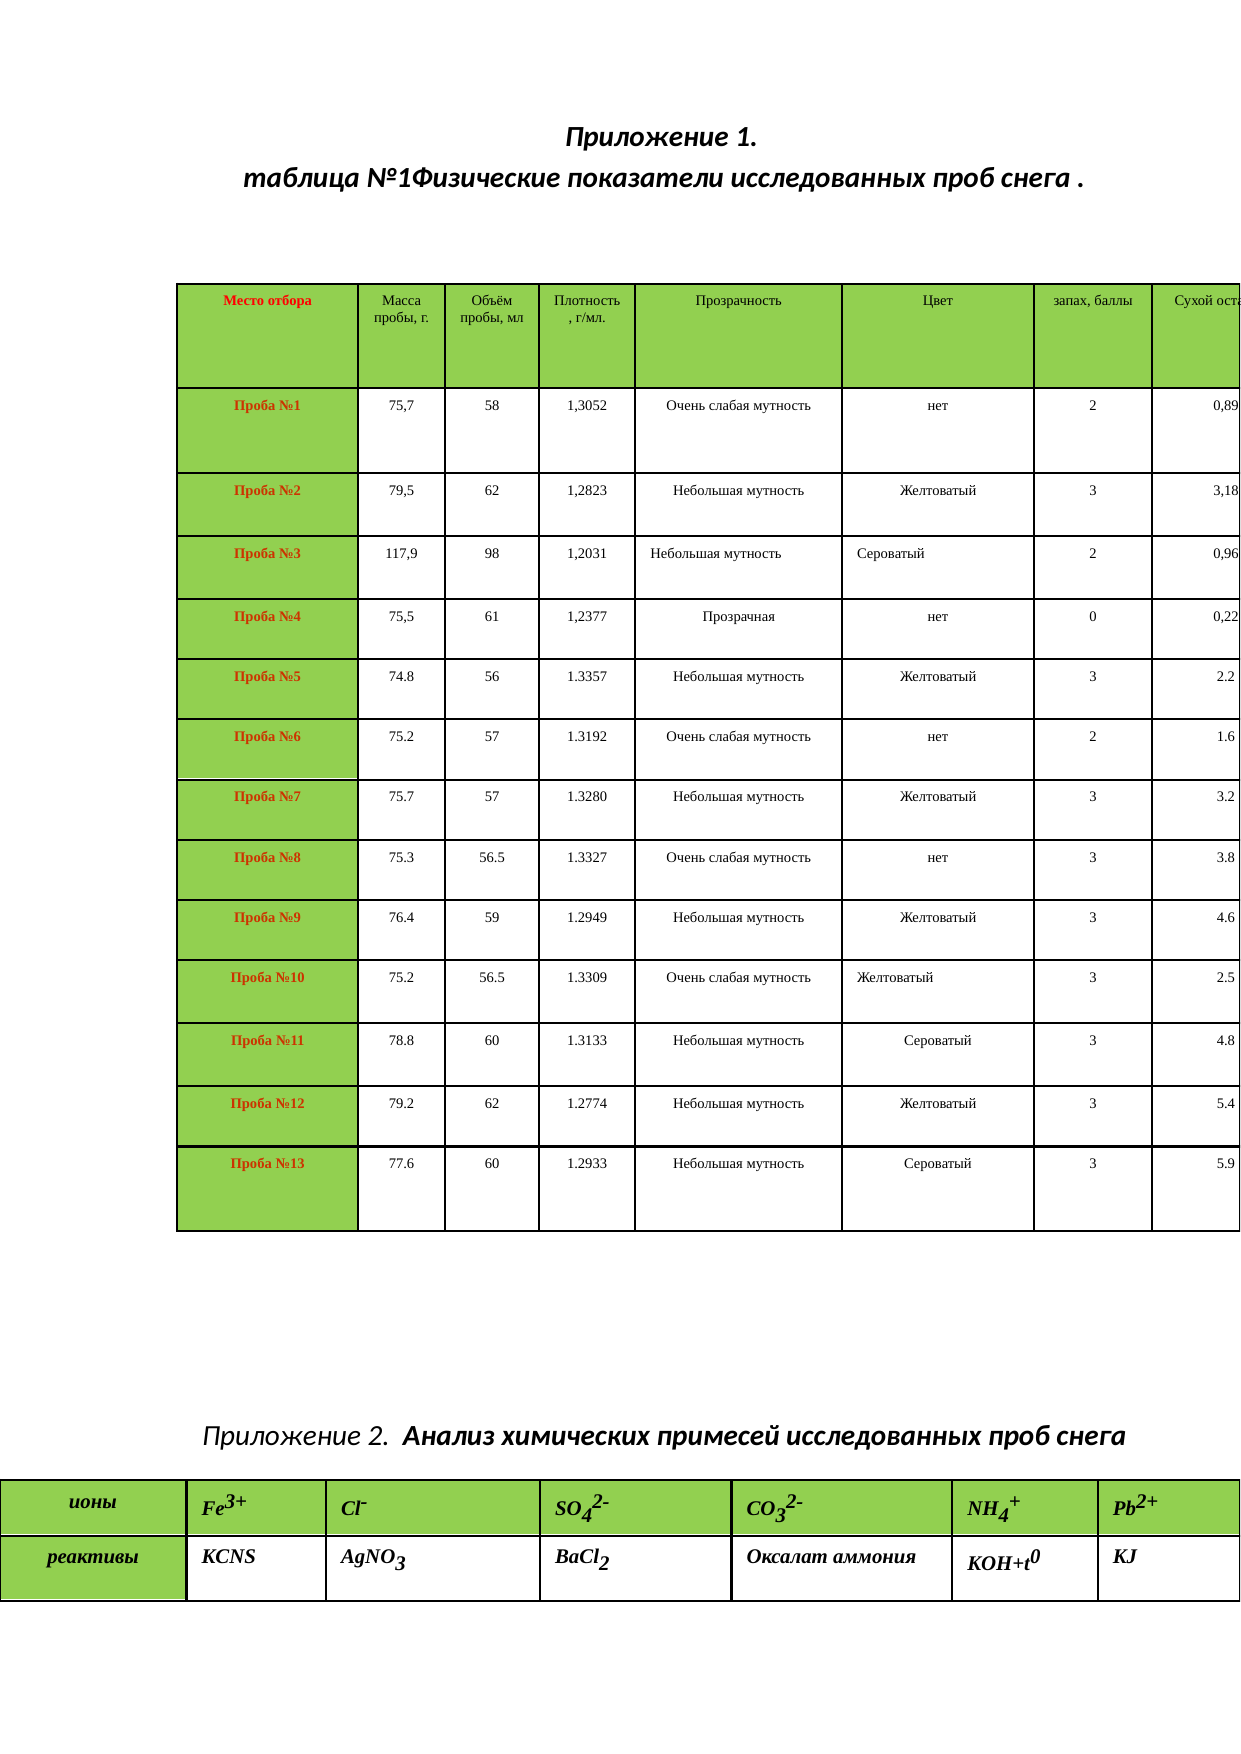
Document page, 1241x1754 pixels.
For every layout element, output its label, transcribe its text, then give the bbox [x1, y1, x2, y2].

table_cell 3.2 [1153, 781, 1239, 839]
table_cell Очень слабая мутность [636, 389, 841, 472]
table_cell Проба №13 [178, 1148, 357, 1230]
table_cell 58 [446, 389, 538, 472]
table_cell 3 [1035, 961, 1151, 1022]
table_cell 57 [446, 720, 538, 778]
table_cell 3 [1035, 1087, 1151, 1145]
table_cell 60 [446, 1148, 538, 1230]
table_cell 1,2377 [540, 600, 634, 658]
table_cell 4.8 [1153, 1024, 1239, 1085]
table_cell 1,3052 [540, 389, 634, 472]
text Приложение 1. таблица №1Физические показатели исследованных проб снега . [177, 118, 1152, 195]
table_cell Проба №9 [178, 901, 357, 959]
table_cell 1.3133 [540, 1024, 634, 1085]
table_header Объём пробы, мл [446, 285, 538, 387]
table_cell Небольшая мутность [636, 1148, 841, 1230]
table_header Прозрачность [636, 285, 841, 387]
table_cell 0,22 [1153, 600, 1239, 658]
table_cell Проба №6 [178, 720, 357, 778]
table_cell 75,5 [359, 600, 444, 658]
table_header Сухой остаток, г [1153, 285, 1239, 387]
table_cell 0,96 [1153, 537, 1239, 598]
table_cell 117,9 [359, 537, 444, 598]
table_cell 2 [1035, 537, 1151, 598]
table_cell 79.2 [359, 1087, 444, 1145]
table_cell Проба №1 [178, 389, 357, 472]
table_cell KCNS [188, 1537, 325, 1599]
table_cell Желтоватый [843, 474, 1033, 535]
table_cell 1,2823 [540, 474, 634, 535]
table_header Масса пробы, г. [359, 285, 444, 387]
table_cell 75.7 [359, 781, 444, 839]
table_cell 75.2 [359, 961, 444, 1022]
table_cell KOH+t0 [953, 1537, 1097, 1599]
table_cell Проба №10 [178, 961, 357, 1022]
table_cell 79,5 [359, 474, 444, 535]
table_cell 4.6 [1153, 901, 1239, 959]
table_cell 1.6 [1153, 720, 1239, 778]
table_cell 3 [1035, 841, 1151, 899]
table_cell 56.5 [446, 961, 538, 1022]
table_cell 56 [446, 660, 538, 718]
table_cell Оксалат аммония [733, 1537, 951, 1599]
table_cell нет [843, 389, 1033, 472]
table_cell 3 [1035, 1148, 1151, 1230]
table_cell KJ [1099, 1537, 1239, 1599]
table_cell 3.8 [1153, 841, 1239, 899]
table_cell 5.9 [1153, 1148, 1239, 1230]
table_cell Прозрачная [636, 600, 841, 658]
table_header ионы [1, 1481, 185, 1534]
table_cell Желтоватый [843, 1087, 1033, 1145]
table_cell 1.2774 [540, 1087, 634, 1145]
text Приложение 2. Анализ химических примесей исследованных проб снега [177, 1417, 1152, 1453]
table_cell нет [843, 841, 1033, 899]
table_cell 3 [1035, 1024, 1151, 1085]
table_cell 3,18 [1153, 474, 1239, 535]
table_cell Небольшая мутность [636, 781, 841, 839]
table_cell Проба №7 [178, 781, 357, 839]
table_cell Небольшая мутность [636, 1087, 841, 1145]
table_cell BaCl2 [541, 1537, 730, 1599]
table_cell 60 [446, 1024, 538, 1085]
table_cell Сероватый [843, 537, 1033, 598]
table_cell 2 [1035, 389, 1151, 472]
table_cell Небольшая мутность [636, 537, 841, 598]
table_cell 56.5 [446, 841, 538, 899]
table_cell 0,89 [1153, 389, 1239, 472]
table_cell 1.3192 [540, 720, 634, 778]
table_cell Очень слабая мутность [636, 961, 841, 1022]
table_cell Проба №5 [178, 660, 357, 718]
table_cell Желтоватый [843, 901, 1033, 959]
table_cell Проба №8 [178, 841, 357, 899]
table_cell 1.3309 [540, 961, 634, 1022]
table_cell 5.4 [1153, 1087, 1239, 1145]
table_cell 0 [1035, 600, 1151, 658]
table_cell Небольшая мутность [636, 660, 841, 718]
table_cell Сероватый [843, 1148, 1033, 1230]
table_header NH4+ [953, 1481, 1097, 1534]
table_cell 98 [446, 537, 538, 598]
table_cell 2 [1035, 720, 1151, 778]
table_header Fe3+ [188, 1481, 325, 1534]
table_cell 62 [446, 1087, 538, 1145]
table_cell 77.6 [359, 1148, 444, 1230]
table_cell нет [843, 600, 1033, 658]
table_cell Небольшая мутность [636, 1024, 841, 1085]
table_cell 57 [446, 781, 538, 839]
table_header Cl- [327, 1481, 539, 1534]
table_header запах, баллы [1035, 285, 1151, 387]
table_cell 62 [446, 474, 538, 535]
table_cell 2.2 [1153, 660, 1239, 718]
table_cell Проба №4 [178, 600, 357, 658]
table_cell 78.8 [359, 1024, 444, 1085]
table_header Место отбора [178, 285, 357, 387]
table_cell нет [843, 720, 1033, 778]
table_cell Проба №2 [178, 474, 357, 535]
table_cell 3 [1035, 660, 1151, 718]
table_cell 3 [1035, 781, 1151, 839]
table_cell 1.3280 [540, 781, 634, 839]
table_header Pb2+ [1099, 1481, 1239, 1534]
table_cell 2.5 [1153, 961, 1239, 1022]
table_cell Желтоватый [843, 781, 1033, 839]
table_cell Сероватый [843, 1024, 1033, 1085]
table_cell Небольшая мутность [636, 474, 841, 535]
table_cell реактивы [1, 1537, 185, 1599]
table_cell Очень слабая мутность [636, 841, 841, 899]
table_cell 1,2031 [540, 537, 634, 598]
table_cell 75,7 [359, 389, 444, 472]
table_cell Очень слабая мутность [636, 720, 841, 778]
table_cell Проба №12 [178, 1087, 357, 1145]
table_cell Желтоватый [843, 961, 1033, 1022]
table_cell 1.2949 [540, 901, 634, 959]
table_cell 1.3327 [540, 841, 634, 899]
table_cell 75.3 [359, 841, 444, 899]
table_cell 76.4 [359, 901, 444, 959]
table_header SO42- [541, 1481, 730, 1534]
table_cell AgNO3 [327, 1537, 539, 1599]
table_cell 1.2933 [540, 1148, 634, 1230]
table_cell 59 [446, 901, 538, 959]
table_header CO32- [733, 1481, 951, 1534]
table_header Плотность, г/мл. [540, 285, 634, 387]
table_cell Желтоватый [843, 660, 1033, 718]
table_cell Проба №3 [178, 537, 357, 598]
table_cell 1.3357 [540, 660, 634, 718]
table_header Цвет [843, 285, 1033, 387]
table_cell Проба №11 [178, 1024, 357, 1085]
table_cell 3 [1035, 901, 1151, 959]
table_cell Небольшая мутность [636, 901, 841, 959]
table_cell 61 [446, 600, 538, 658]
table_cell 3 [1035, 474, 1151, 535]
table_cell 74.8 [359, 660, 444, 718]
table_cell 75.2 [359, 720, 444, 778]
